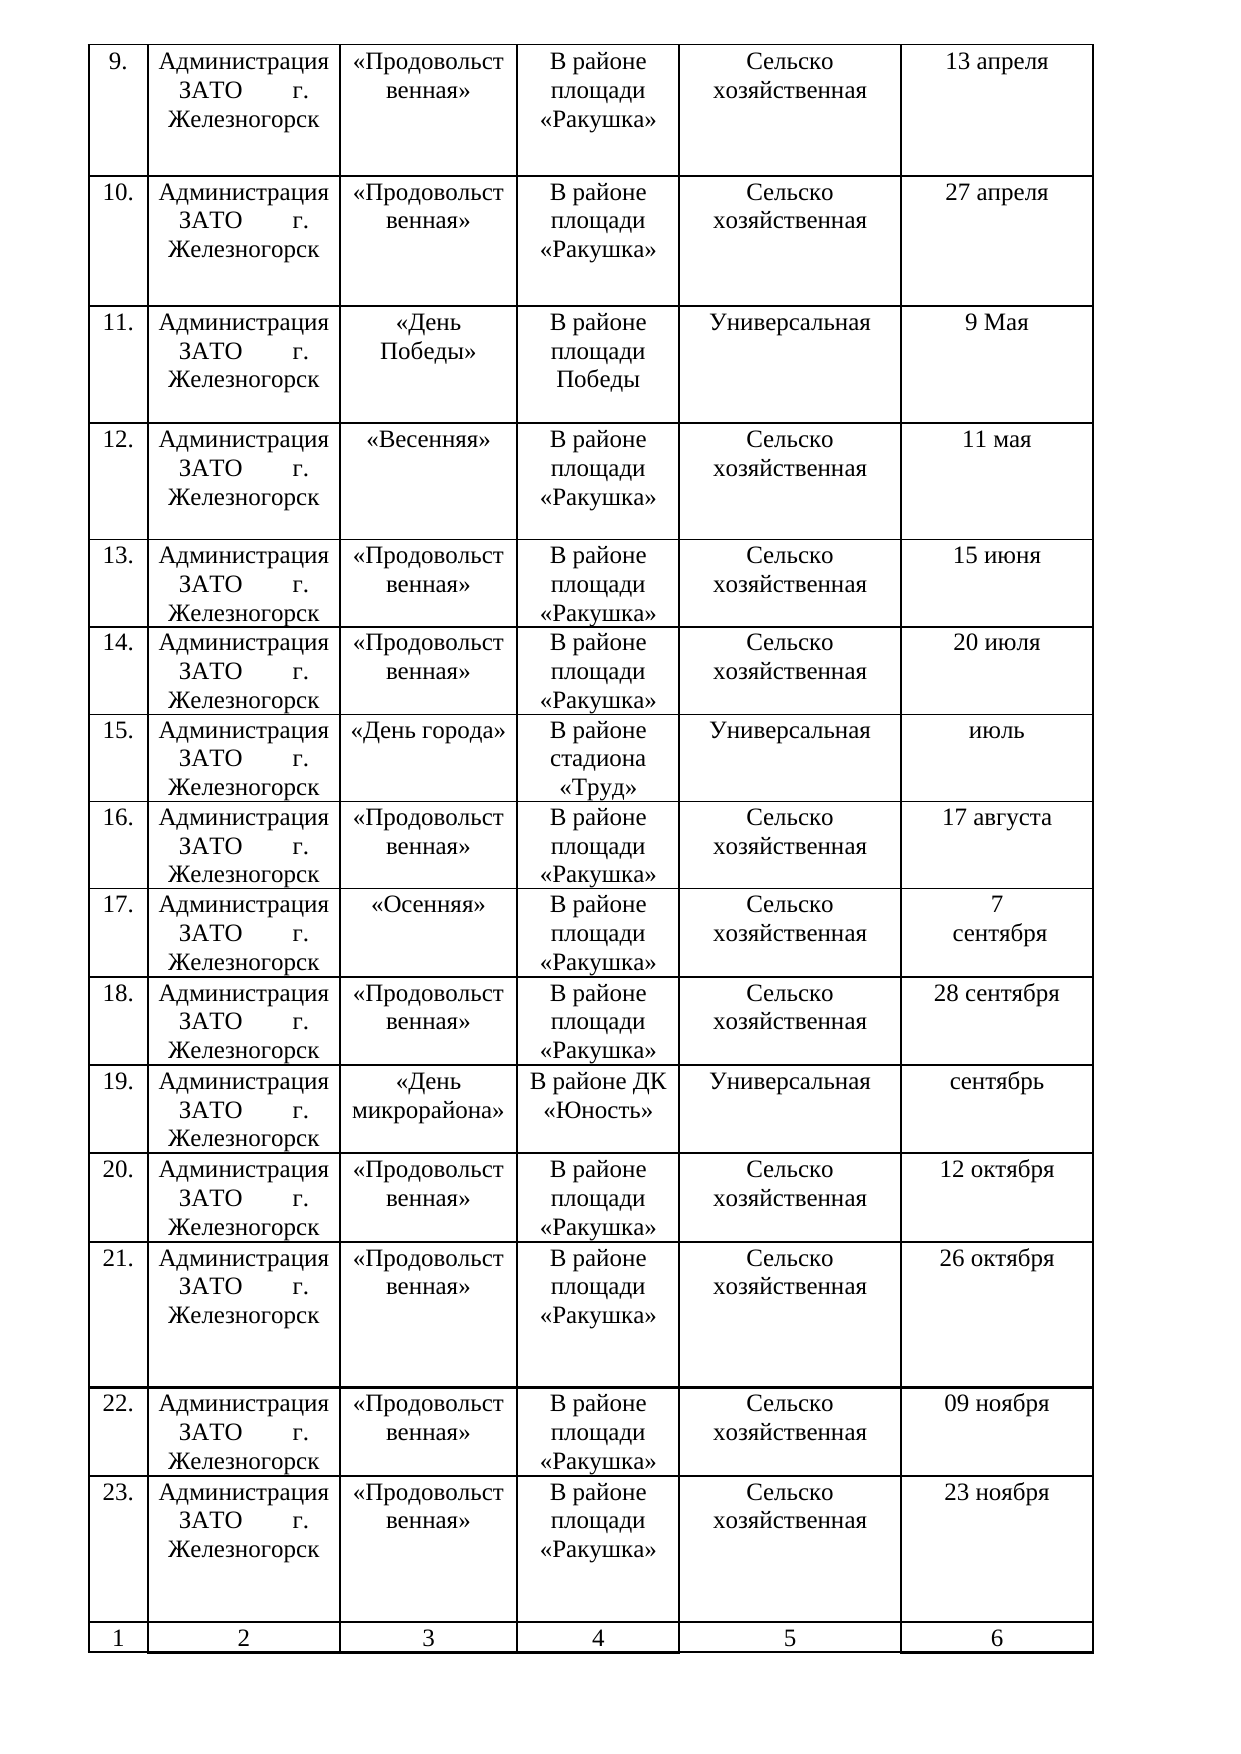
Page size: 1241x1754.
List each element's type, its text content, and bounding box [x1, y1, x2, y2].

table_cell Администрация ЗАТО г. Железногорск [149, 628, 339, 714]
table_cell В районе площади «Ракушка» [518, 177, 678, 305]
table_cell сентябрь [902, 1066, 1092, 1152]
table_cell «Продовольственная» [341, 978, 516, 1064]
table_cell В районе ДК «Юность» [518, 1066, 678, 1152]
table_cell Сельско хозяйственная [680, 45, 900, 175]
table_cell В районе площади «Ракушка» [518, 802, 678, 888]
table_cell 16. [90, 802, 147, 888]
table_cell Администрация ЗАТО г. Железногорск [149, 1477, 339, 1621]
table_cell В районе площади «Ракушка» [518, 1389, 678, 1475]
table_cell 20 июля [902, 628, 1092, 714]
table_cell 11 мая [902, 424, 1092, 539]
table_cell В районе площади «Ракушка» [518, 628, 678, 714]
table_cell Сельско хозяйственная [680, 1389, 900, 1475]
table_cell «День микрорайона» [341, 1066, 516, 1152]
table_cell Сельско хозяйственная [680, 978, 900, 1064]
table_cell Сельско хозяйственная [680, 424, 900, 539]
table_cell В районе площади Победы [518, 307, 678, 422]
table_cell Сельско хозяйственная [680, 889, 900, 976]
table_cell Администрация ЗАТО г. Железногорск [149, 45, 339, 175]
table_cell 22. [90, 1389, 147, 1475]
table_cell Сельско хозяйственная [680, 1243, 900, 1386]
table_cell Администрация ЗАТО г. Железногорск [149, 978, 339, 1064]
table_cell 09 ноября [902, 1389, 1092, 1475]
table_cell 4 [518, 1623, 678, 1651]
table_cell 7 сентября [902, 889, 1092, 976]
table_cell 17 августа [902, 802, 1092, 888]
table_cell «Продовольственная» [341, 1243, 516, 1386]
table_cell 13. [90, 540, 147, 626]
table_cell «Продовольственная» [341, 1477, 516, 1621]
table_cell Администрация ЗАТО г. Железногорск [149, 307, 339, 422]
table_cell Сельско хозяйственная [680, 1154, 900, 1241]
table_cell Сельско хозяйственная [680, 802, 900, 888]
table_cell В районе площади «Ракушка» [518, 978, 678, 1064]
table_cell В районе площади «Ракушка» [518, 1154, 678, 1241]
table_cell 27 апреля [902, 177, 1092, 305]
table_cell 17. [90, 889, 147, 976]
table_cell Администрация ЗАТО г. Железногорск [149, 177, 339, 305]
table_cell Администрация ЗАТО г. Железногорск [149, 889, 339, 976]
table_cell В районе площади «Ракушка» [518, 45, 678, 175]
table_cell Администрация ЗАТО г. Железногорск [149, 715, 339, 801]
table_cell 9. [90, 45, 147, 175]
table_cell 15 июня [902, 540, 1092, 626]
table_cell В районе площади «Ракушка» [518, 424, 678, 539]
table_cell Администрация ЗАТО г. Железногорск [149, 424, 339, 539]
table_cell 9 Мая [902, 307, 1092, 422]
table_cell 19. [90, 1066, 147, 1152]
table_cell 26 октября [902, 1243, 1092, 1386]
table_cell Сельско хозяйственная [680, 628, 900, 714]
table_cell В районе площади «Ракушка» [518, 1477, 678, 1621]
table_cell Сельско хозяйственная [680, 1477, 900, 1621]
table_cell «Продовольственная» [341, 540, 516, 626]
table_cell 12 октября [902, 1154, 1092, 1241]
table_cell Администрация ЗАТО г. Железногорск [149, 1066, 339, 1152]
table_cell Сельско хозяйственная [680, 177, 900, 305]
table_cell «Продовольственная» [341, 1154, 516, 1241]
table_cell Администрация ЗАТО г. Железногорск [149, 1154, 339, 1241]
table_cell В районе стадиона «Труд» [518, 715, 678, 801]
table_cell Универсальная [680, 715, 900, 801]
table_cell Универсальная [680, 1066, 900, 1152]
table_cell 11. [90, 307, 147, 422]
table_cell 1 [90, 1623, 147, 1651]
table_cell «Продовольственная» [341, 45, 516, 175]
table_cell Администрация ЗАТО г. Железногорск [149, 540, 339, 626]
table_cell 14. [90, 628, 147, 714]
table_cell В районе площади «Ракушка» [518, 889, 678, 976]
table_cell 13 апреля [902, 45, 1092, 175]
table_cell «Весенняя» [341, 424, 516, 539]
table_cell 6 [902, 1623, 1092, 1651]
table_cell «День города» [341, 715, 516, 801]
table_cell 23. [90, 1477, 147, 1621]
table_cell 3 [341, 1623, 516, 1651]
table_cell 15. [90, 715, 147, 801]
table_cell 5 [680, 1623, 900, 1651]
table_cell 18. [90, 978, 147, 1064]
table_cell «Осенняя» [341, 889, 516, 976]
table_cell «День Победы» [341, 307, 516, 422]
table_cell «Продовольственная» [341, 177, 516, 305]
table_cell «Продовольственная» [341, 802, 516, 888]
table_cell Администрация ЗАТО г. Железногорск [149, 802, 339, 888]
table_cell В районе площади «Ракушка» [518, 1243, 678, 1386]
table_cell 2 [149, 1623, 339, 1651]
table_cell Администрация ЗАТО г. Железногорск [149, 1389, 339, 1475]
table_cell 10. [90, 177, 147, 305]
table_cell 28 сентября [902, 978, 1092, 1064]
table_cell 12. [90, 424, 147, 539]
table_cell 21. [90, 1243, 147, 1386]
table_cell «Продовольственная» [341, 628, 516, 714]
table_cell 20. [90, 1154, 147, 1241]
table_cell июль [902, 715, 1092, 801]
table_cell «Продовольственная» [341, 1389, 516, 1475]
table_cell Сельско хозяйственная [680, 540, 900, 626]
table_cell Администрация ЗАТО г. Железногорск [149, 1243, 339, 1386]
table_cell В районе площади «Ракушка» [518, 540, 678, 626]
table_cell 23 ноября [902, 1477, 1092, 1621]
table_cell Универсальная [680, 307, 900, 422]
